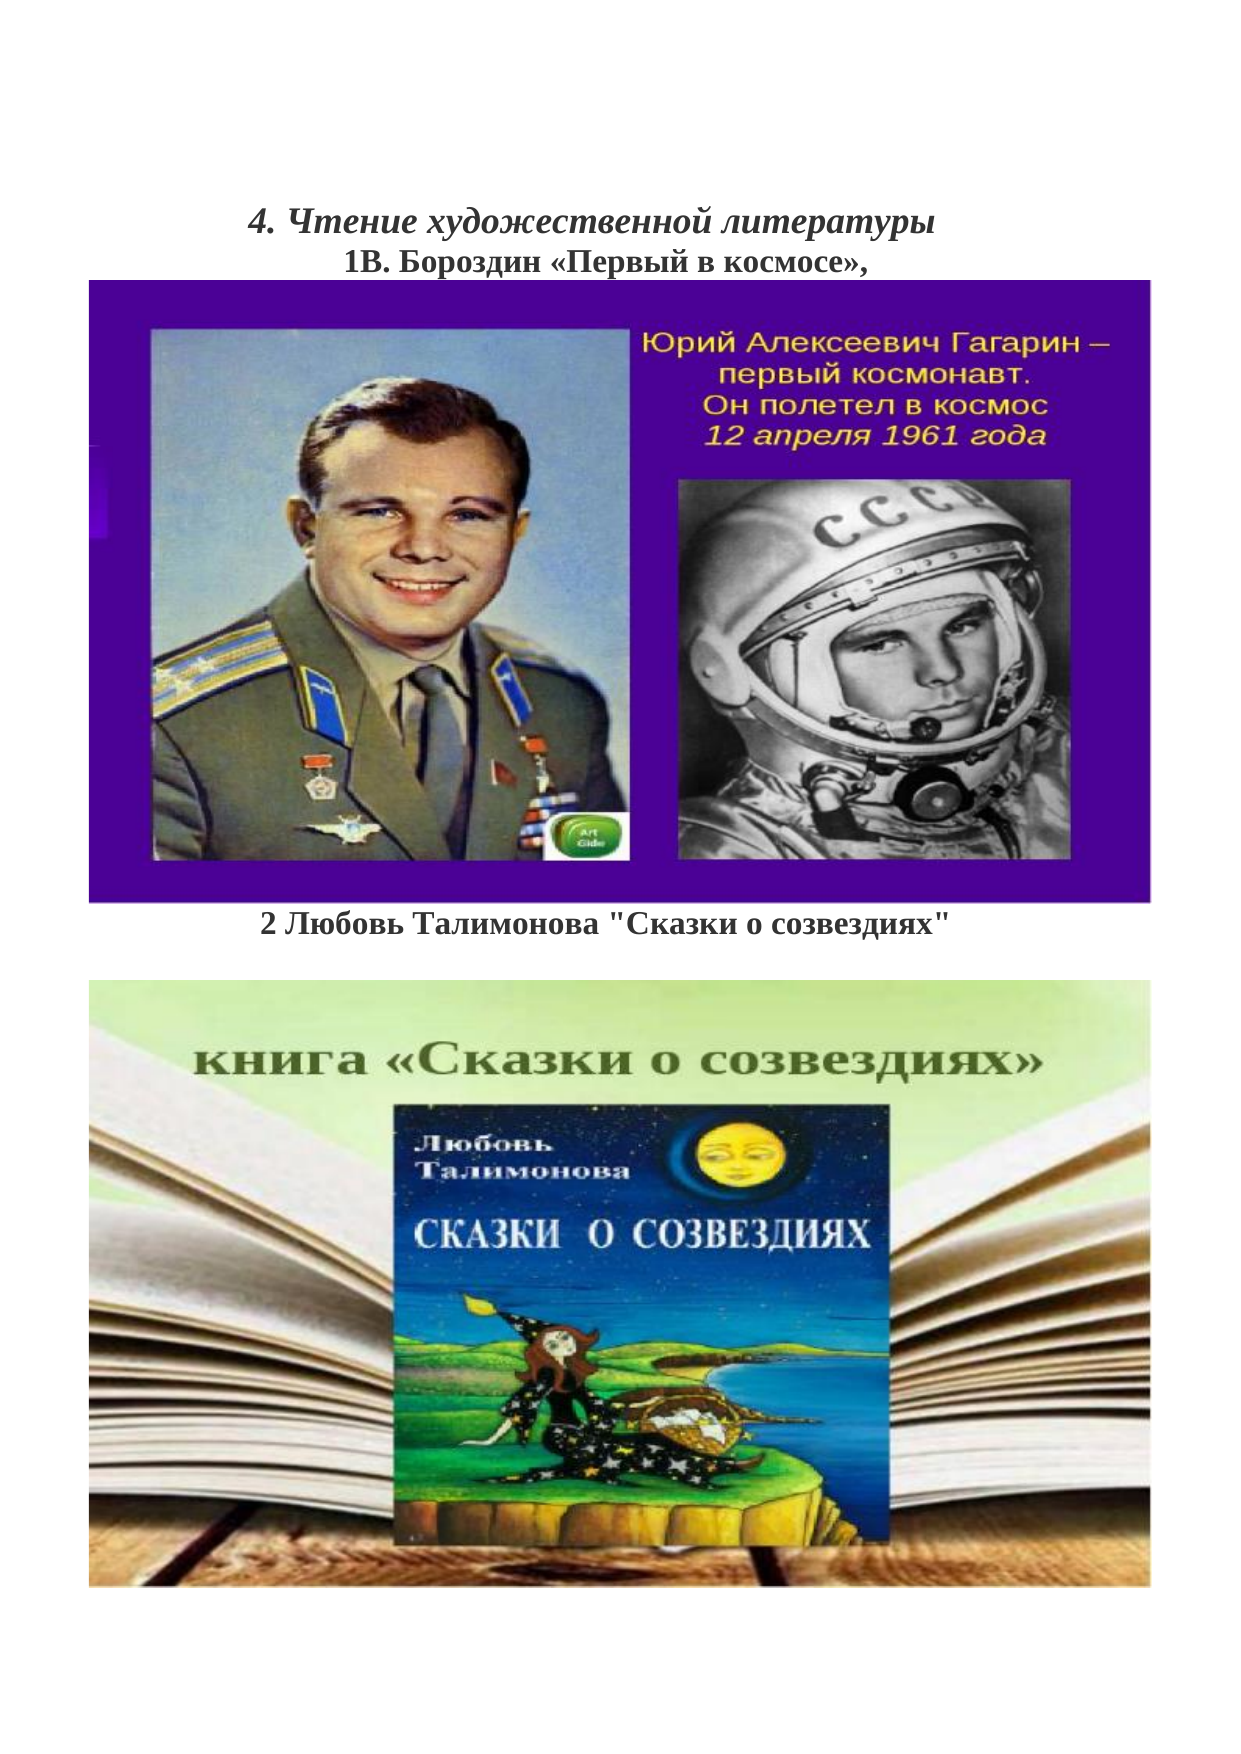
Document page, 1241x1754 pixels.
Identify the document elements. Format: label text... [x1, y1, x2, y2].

picture [88, 280, 1152, 904]
text 2 Любовь Талимонова "Сказки о созвездиях" [89, 904, 1122, 942]
text 4. Чтение художественной литературы [89, 198, 1122, 242]
text 1В. Бороздин «Первый в космосе», [89, 242, 1122, 280]
picture [88, 980, 1152, 1588]
